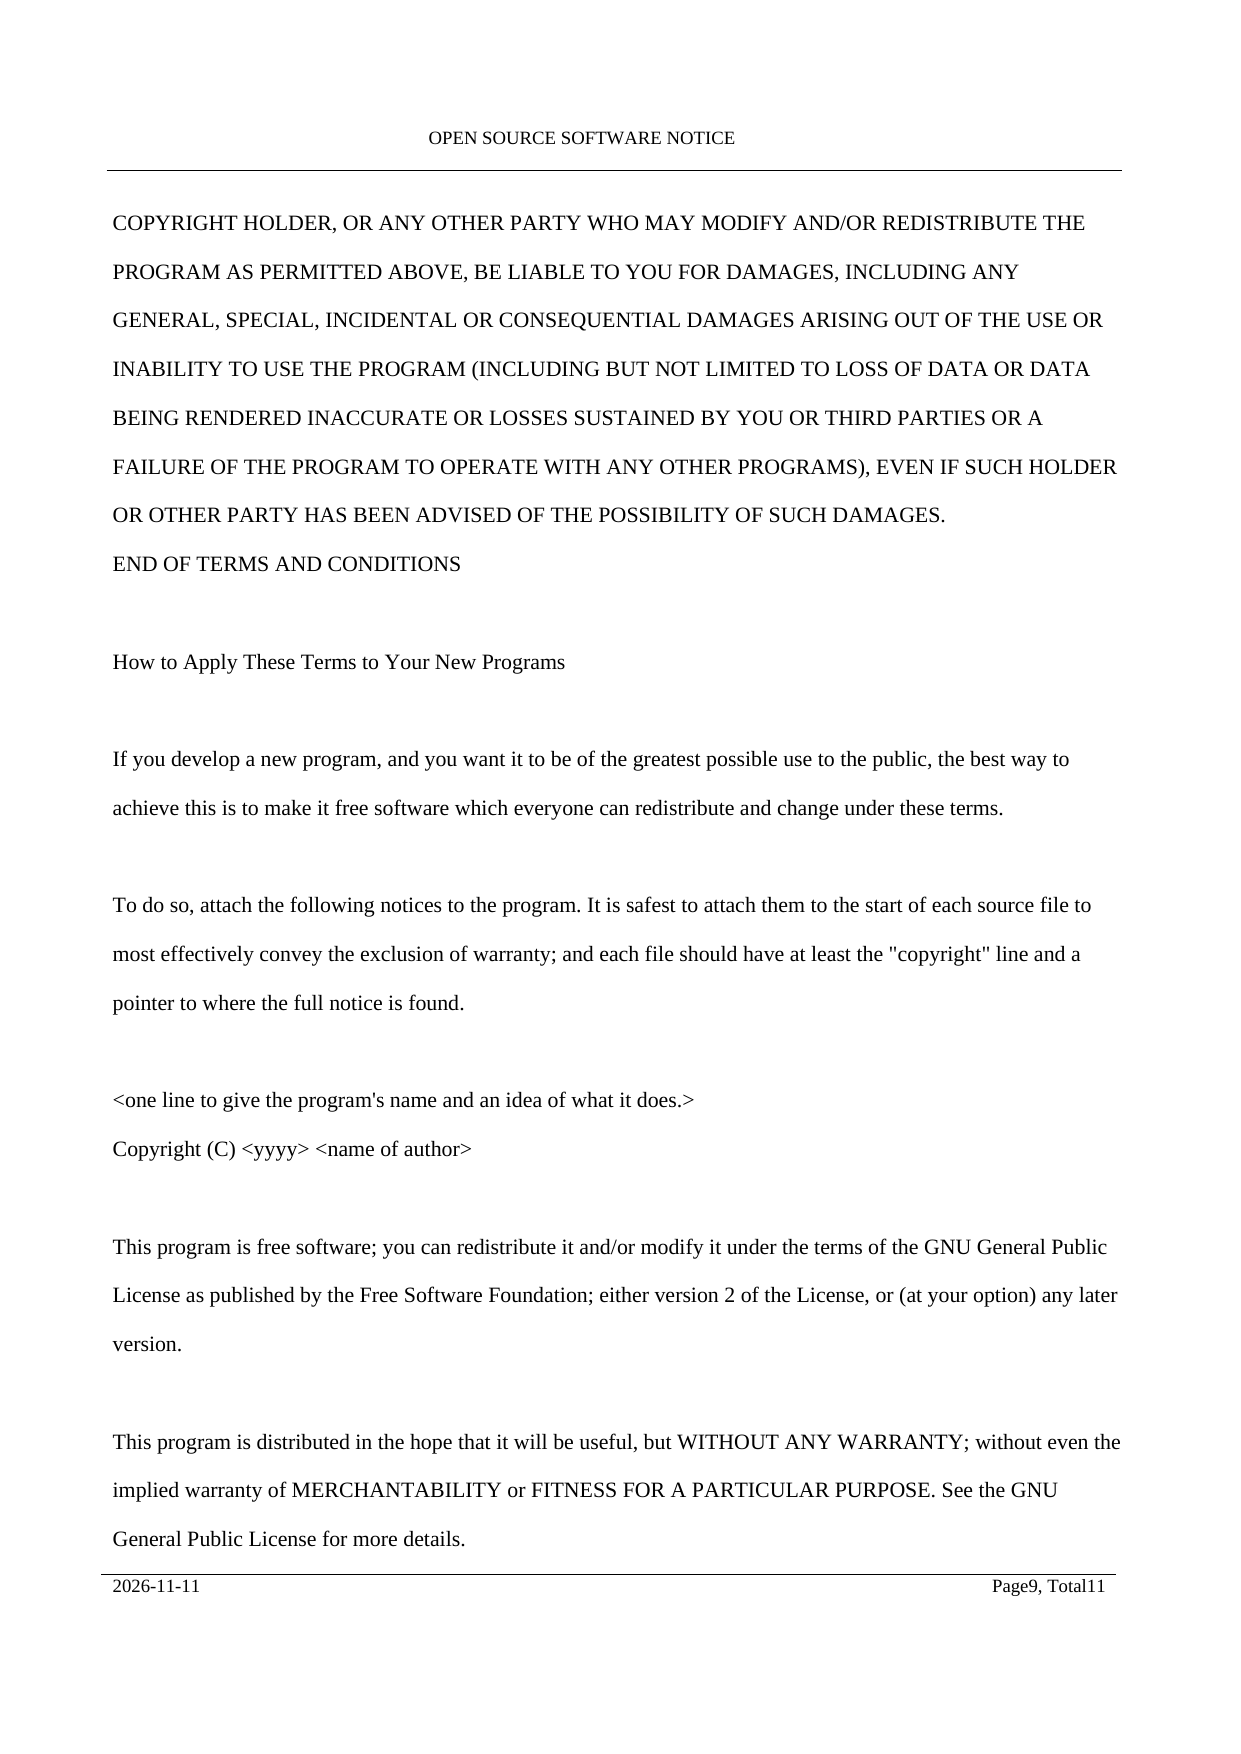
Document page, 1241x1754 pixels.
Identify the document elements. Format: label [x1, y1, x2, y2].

text [112, 206, 1128, 1555]
